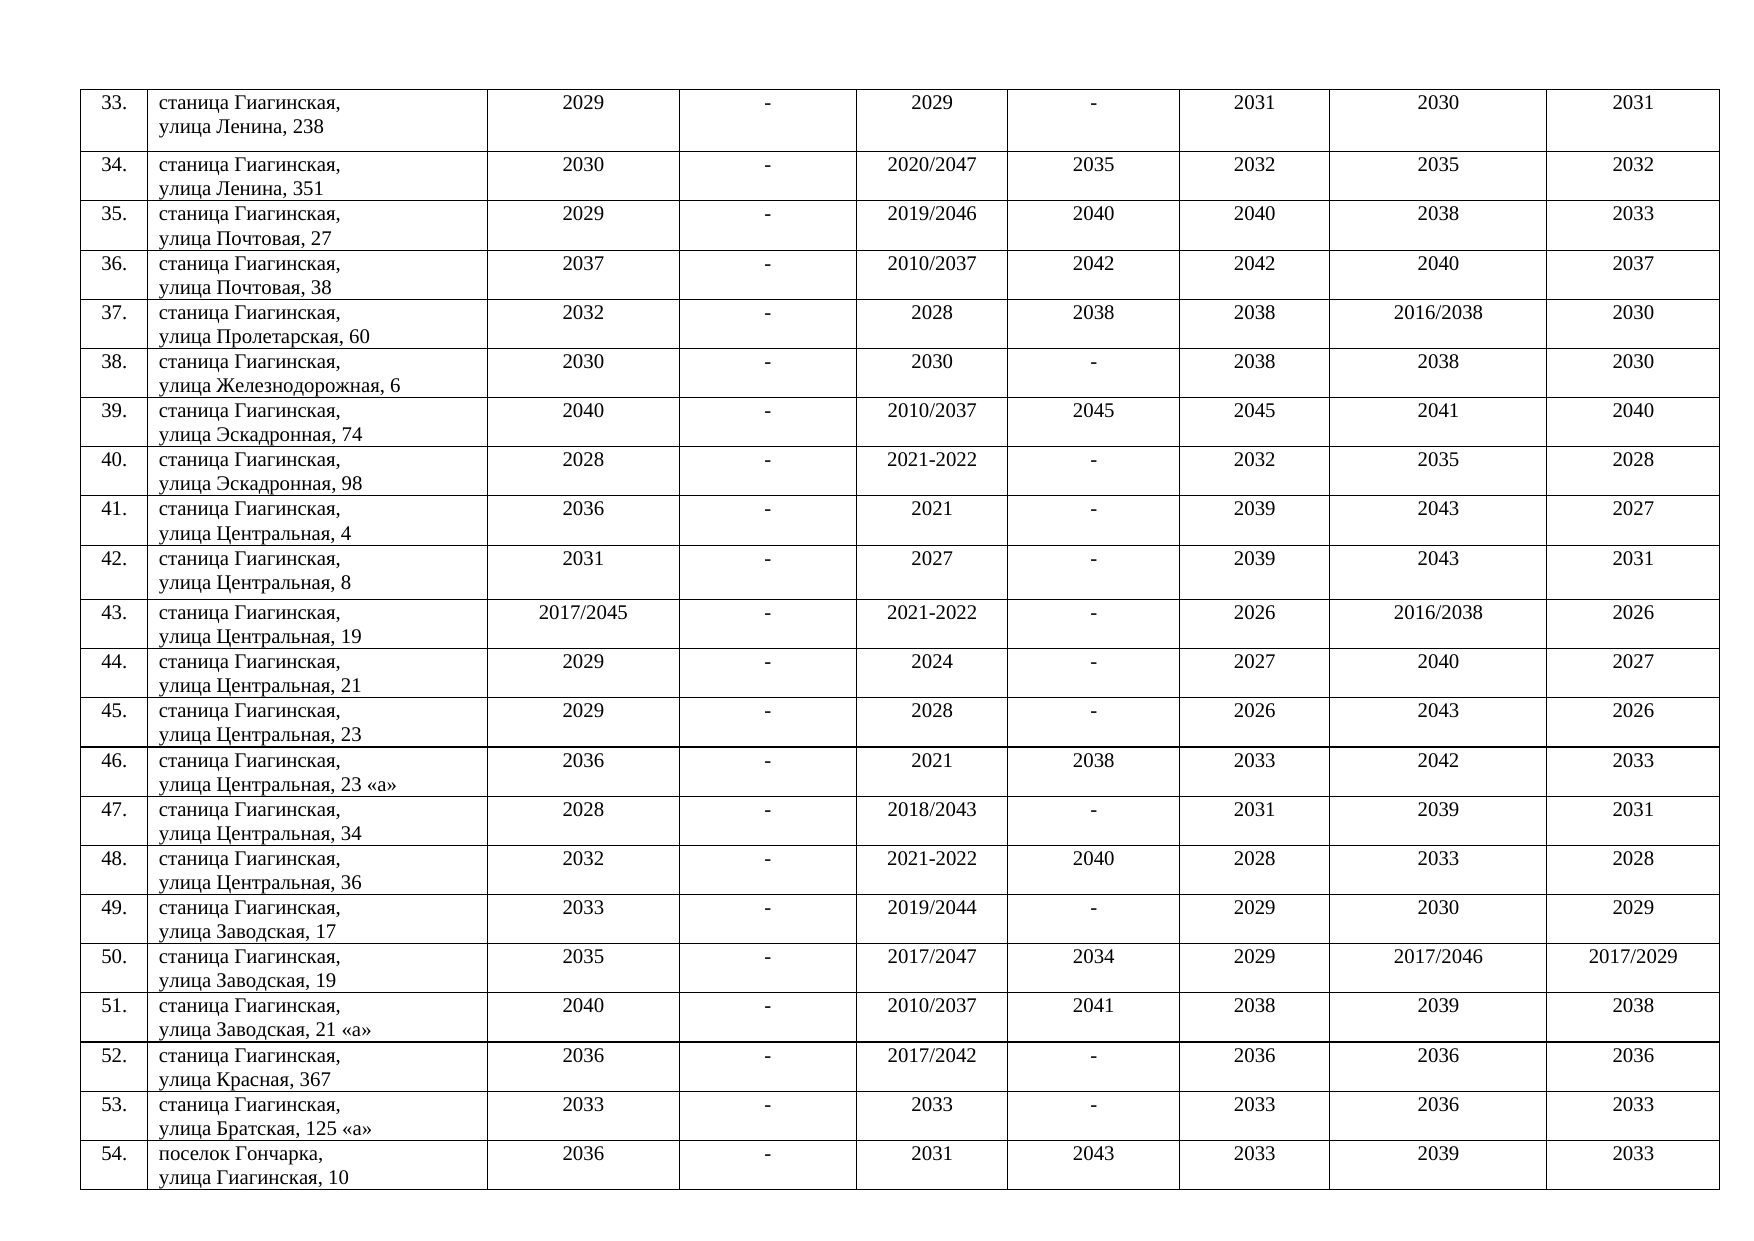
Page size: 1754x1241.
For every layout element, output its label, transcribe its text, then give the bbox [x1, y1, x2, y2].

table_cell 35. [81, 201, 147, 249]
table_cell станица Гиагинская, улица Центральная, 21 [148, 649, 487, 697]
table_cell 2033 [488, 895, 679, 943]
table_cell станица Гиагинская, улица Заводская, 17 [148, 895, 487, 943]
table_cell станица Гиагинская, улица Эскадронная, 74 [148, 398, 487, 446]
table_cell 2045 [1180, 398, 1329, 446]
table_cell 2040 [1547, 398, 1719, 446]
table_cell 2032 [1180, 447, 1329, 495]
table_cell 2026 [1180, 698, 1329, 746]
table_cell 38. [81, 349, 147, 397]
table_cell 2031 [488, 546, 679, 599]
table_cell - [1008, 1092, 1179, 1140]
table_cell 2036 [1180, 1043, 1329, 1091]
table_cell 2038 [1547, 993, 1719, 1041]
table_cell 2031 [1547, 90, 1719, 151]
table_cell 2035 [1330, 152, 1546, 200]
table_cell 2042 [1180, 251, 1329, 299]
table_cell 2040 [1330, 251, 1546, 299]
table_cell 2027 [1547, 649, 1719, 697]
table_cell 2045 [1008, 398, 1179, 446]
table_cell 2021 [857, 496, 1007, 544]
table_cell 50. [81, 944, 147, 992]
table_cell 2026 [1180, 600, 1329, 648]
table_cell 2038 [1008, 300, 1179, 348]
table_cell 2041 [1008, 993, 1179, 1041]
table_cell - [680, 447, 856, 495]
table_cell - [680, 1141, 856, 1189]
table_cell 2037 [1547, 251, 1719, 299]
table_cell - [680, 201, 856, 249]
table_cell 2039 [1180, 546, 1329, 599]
table_cell 2028 [1547, 447, 1719, 495]
table_cell 2040 [488, 398, 679, 446]
table_cell 2021-2022 [857, 600, 1007, 648]
table_cell 2029 [488, 698, 679, 746]
table_cell 2038 [1330, 201, 1546, 249]
table_cell - [680, 1043, 856, 1091]
table_cell 43. [81, 600, 147, 648]
table_cell 2033 [488, 1092, 679, 1140]
table_cell 2043 [1330, 546, 1546, 599]
table_cell станица Гиагинская, улица Центральная, 4 [148, 496, 487, 544]
table_cell станица Гиагинская, улица Пролетарская, 60 [148, 300, 487, 348]
table_cell 2032 [1547, 152, 1719, 200]
table_cell 2036 [488, 496, 679, 544]
table_cell 2033 [1547, 748, 1719, 796]
table_cell 2031 [1547, 546, 1719, 599]
table_cell - [680, 349, 856, 397]
table_cell 2030 [1547, 300, 1719, 348]
table_cell 2029 [488, 649, 679, 697]
table_cell 2035 [1008, 152, 1179, 200]
table_cell 2018/2043 [857, 797, 1007, 845]
table_cell станица Гиагинская, улица Центральная, 19 [148, 600, 487, 648]
table_cell 2036 [1330, 1092, 1546, 1140]
table_cell - [680, 152, 856, 200]
table_cell 2029 [857, 90, 1007, 151]
table_cell 2010/2037 [857, 993, 1007, 1041]
table_cell - [680, 1092, 856, 1140]
table_cell - [1008, 895, 1179, 943]
table_cell 52. [81, 1043, 147, 1091]
table_cell 2040 [1180, 201, 1329, 249]
table_cell 40. [81, 447, 147, 495]
table_cell 51. [81, 993, 147, 1041]
table_cell - [680, 496, 856, 544]
table_cell 2037 [488, 251, 679, 299]
table_cell 2034 [1008, 944, 1179, 992]
table_cell 2033 [1547, 1092, 1719, 1140]
table_cell - [1008, 600, 1179, 648]
table_cell 2016/2038 [1330, 300, 1546, 348]
table_cell 2032 [1180, 152, 1329, 200]
table_cell 2028 [857, 300, 1007, 348]
table_cell 2029 [1180, 944, 1329, 992]
table_cell - [680, 797, 856, 845]
table_cell 2039 [1330, 797, 1546, 845]
table_cell - [1008, 698, 1179, 746]
table_cell 33. [81, 90, 147, 151]
table_cell 2031 [857, 1141, 1007, 1189]
table_cell 2039 [1180, 496, 1329, 544]
table_cell станица Гиагинская, улица Центральная, 34 [148, 797, 487, 845]
table_cell поселок Гончарка, улица Гиагинская, 10 [148, 1141, 487, 1189]
table_cell 2042 [1330, 748, 1546, 796]
table_cell 2029 [488, 201, 679, 249]
table_cell 2028 [488, 797, 679, 845]
table_cell 2038 [1330, 349, 1546, 397]
table_cell 2035 [488, 944, 679, 992]
table_cell станица Гиагинская, улица Ленина, 351 [148, 152, 487, 200]
table_cell 2040 [1008, 201, 1179, 249]
table_cell 2017/2046 [1330, 944, 1546, 992]
table_cell 2040 [1008, 846, 1179, 894]
table_cell 37. [81, 300, 147, 348]
table_cell 41. [81, 496, 147, 544]
table_cell 2039 [1330, 1141, 1546, 1189]
table_cell 2021 [857, 748, 1007, 796]
table_cell 34. [81, 152, 147, 200]
table_cell - [680, 846, 856, 894]
table_cell 2029 [1547, 895, 1719, 943]
table_cell 2038 [1008, 748, 1179, 796]
table_cell 2038 [1180, 300, 1329, 348]
table_cell 53. [81, 1092, 147, 1140]
table_cell 2030 [488, 152, 679, 200]
table_cell 2017/2045 [488, 600, 679, 648]
table_cell 2036 [1547, 1043, 1719, 1091]
table_cell 2039 [1330, 993, 1546, 1041]
table_cell 2033 [1330, 846, 1546, 894]
table_cell - [1008, 496, 1179, 544]
table_cell 2019/2044 [857, 895, 1007, 943]
table_cell - [680, 546, 856, 599]
table_cell станица Гиагинская, улица Ленина, 238 [148, 90, 487, 151]
table_cell станица Гиагинская, улица Железнодорожная, 6 [148, 349, 487, 397]
table_cell 2030 [1547, 349, 1719, 397]
table_cell 2031 [1180, 90, 1329, 151]
table_cell 2021-2022 [857, 447, 1007, 495]
table_cell 2026 [1547, 698, 1719, 746]
table_cell - [1008, 1043, 1179, 1091]
table_cell 49. [81, 895, 147, 943]
table_cell 2038 [1180, 349, 1329, 397]
table_cell 2030 [488, 349, 679, 397]
table_cell 2042 [1008, 251, 1179, 299]
table_cell 2036 [1330, 1043, 1546, 1091]
table_cell 2033 [1547, 201, 1719, 249]
table_cell 2043 [1330, 698, 1546, 746]
table_cell станица Гиагинская, улица Центральная, 36 [148, 846, 487, 894]
table_cell 2036 [488, 1141, 679, 1189]
table_cell - [680, 748, 856, 796]
table_cell 2041 [1330, 398, 1546, 446]
table_cell - [680, 895, 856, 943]
table_cell 2028 [488, 447, 679, 495]
table_cell станица Гиагинская, улица Центральная, 23 [148, 698, 487, 746]
table_cell 2016/2038 [1330, 600, 1546, 648]
table_cell - [1008, 349, 1179, 397]
table_cell 42. [81, 546, 147, 599]
table_cell - [680, 398, 856, 446]
table_cell 39. [81, 398, 147, 446]
table_cell - [1008, 797, 1179, 845]
table_cell 2035 [1330, 447, 1546, 495]
table_cell 2033 [1180, 748, 1329, 796]
table_cell 2031 [1180, 797, 1329, 845]
table_cell станица Гиагинская, улица Центральная, 23 «а» [148, 748, 487, 796]
table_cell 2028 [1547, 846, 1719, 894]
table_cell 2032 [488, 846, 679, 894]
table_cell 2033 [857, 1092, 1007, 1140]
table_cell 46. [81, 748, 147, 796]
table_cell 2019/2046 [857, 201, 1007, 249]
table_cell 2043 [1330, 496, 1546, 544]
table_cell 2040 [1330, 649, 1546, 697]
table_cell 2017/2029 [1547, 944, 1719, 992]
table_cell 2033 [1180, 1092, 1329, 1140]
table_cell 2033 [1547, 1141, 1719, 1189]
table_cell 2029 [488, 90, 679, 151]
table_cell - [1008, 447, 1179, 495]
table_cell 2038 [1180, 993, 1329, 1041]
table_cell 2032 [488, 300, 679, 348]
table_cell - [1008, 649, 1179, 697]
table_cell 2027 [1547, 496, 1719, 544]
table_cell 54. [81, 1141, 147, 1189]
table_cell 2030 [1330, 90, 1546, 151]
table_cell 2017/2042 [857, 1043, 1007, 1091]
table_cell станица Гиагинская, улица Почтовая, 27 [148, 201, 487, 249]
table_cell - [680, 90, 856, 151]
table_cell 2024 [857, 649, 1007, 697]
table_cell 2027 [1180, 649, 1329, 697]
table_cell 2031 [1547, 797, 1719, 845]
table_cell - [1008, 546, 1179, 599]
table_cell станица Гиагинская, улица Братская, 125 «а» [148, 1092, 487, 1140]
table_cell станица Гиагинская, улица Заводская, 21 «а» [148, 993, 487, 1041]
table_cell 2028 [857, 698, 1007, 746]
table_cell - [680, 993, 856, 1041]
table_cell - [680, 698, 856, 746]
table_cell 2043 [1008, 1141, 1179, 1189]
table_cell 2010/2037 [857, 398, 1007, 446]
table_cell 2028 [1180, 846, 1329, 894]
table_cell 2021-2022 [857, 846, 1007, 894]
table_cell 48. [81, 846, 147, 894]
table_cell станица Гиагинская, улица Почтовая, 38 [148, 251, 487, 299]
table_cell 47. [81, 797, 147, 845]
table_cell станица Гиагинская, улица Центральная, 8 [148, 546, 487, 599]
table_cell - [680, 600, 856, 648]
table_cell станица Гиагинская, улица Эскадронная, 98 [148, 447, 487, 495]
table_cell - [680, 300, 856, 348]
table_cell 2027 [857, 546, 1007, 599]
table_cell - [1008, 90, 1179, 151]
table_cell 2036 [488, 1043, 679, 1091]
table_cell - [680, 649, 856, 697]
table_cell 44. [81, 649, 147, 697]
table_cell 2010/2037 [857, 251, 1007, 299]
table_cell 2020/2047 [857, 152, 1007, 200]
table_cell 2036 [488, 748, 679, 796]
table_cell - [680, 944, 856, 992]
table_cell 2026 [1547, 600, 1719, 648]
table_cell 2017/2047 [857, 944, 1007, 992]
table_cell станица Гиагинская, улица Заводская, 19 [148, 944, 487, 992]
table_cell 2033 [1180, 1141, 1329, 1189]
table_cell 36. [81, 251, 147, 299]
table_cell 2030 [1330, 895, 1546, 943]
table_cell 2040 [488, 993, 679, 1041]
table_cell - [680, 251, 856, 299]
table_cell 2029 [1180, 895, 1329, 943]
table_cell станица Гиагинская, улица Красная, 367 [148, 1043, 487, 1091]
table_cell 2030 [857, 349, 1007, 397]
table_cell 45. [81, 698, 147, 746]
